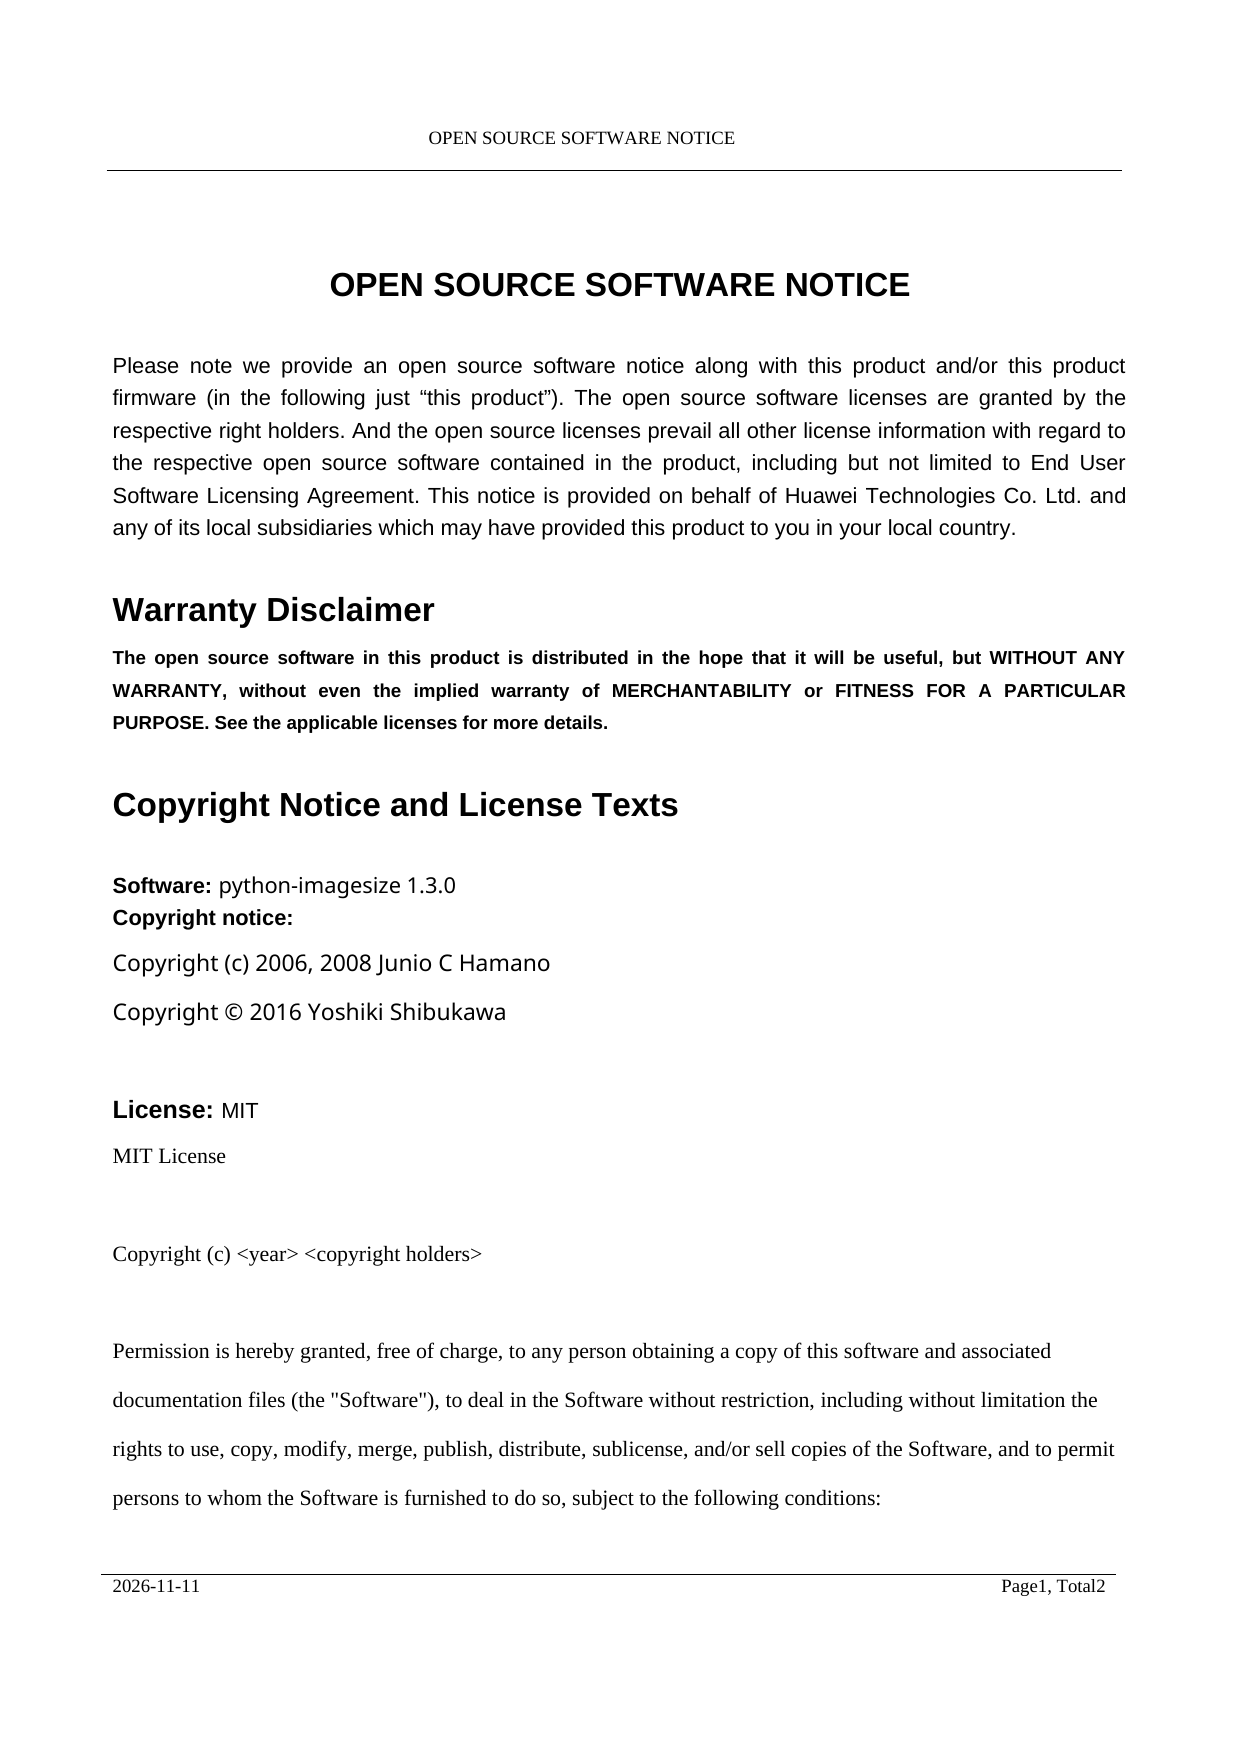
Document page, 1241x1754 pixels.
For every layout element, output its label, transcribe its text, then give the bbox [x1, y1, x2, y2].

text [112, 1140, 1128, 1513]
text Software: python-imagesize 1.3.0 [112, 869, 1128, 901]
text Warranty Disclaimer [112, 576, 1128, 641]
text License: MIT [112, 1093, 1128, 1125]
text Please note we provide an open source software notice along with this product and/or this product firmware (in the following just “this product”). The open source software licenses are granted by the respective right holders. And the open source licenses prevail all other license information with regard to the respective open source software contained in the product, including but not limited to End User Software Licensing Agreement. This notice is provided on behalf of Huawei Technologies Co. Ltd. and any of its local subsidiaries which may have provided this product to you in your local country. [112, 349, 1128, 544]
text The open source software in this product is distributed in the hope that it will be useful, but WITHOUT ANY WARRANTY, without even the implied warranty of MERCHANTABILITY or FITNESS FOR A PARTICULAR PURPOSE. See the applicable licenses for more details. [112, 641, 1128, 739]
text Copyright notice: [112, 901, 1128, 934]
text Copyright Notice and License Texts [112, 771, 1128, 836]
text OPEN SOURCE SOFTWARE NOTICE [112, 251, 1128, 316]
text Copyright (c) 2006, 2008 Junio C Hamano Copyright © 2016 Yoshiki Shibukawa [112, 947, 1128, 1077]
